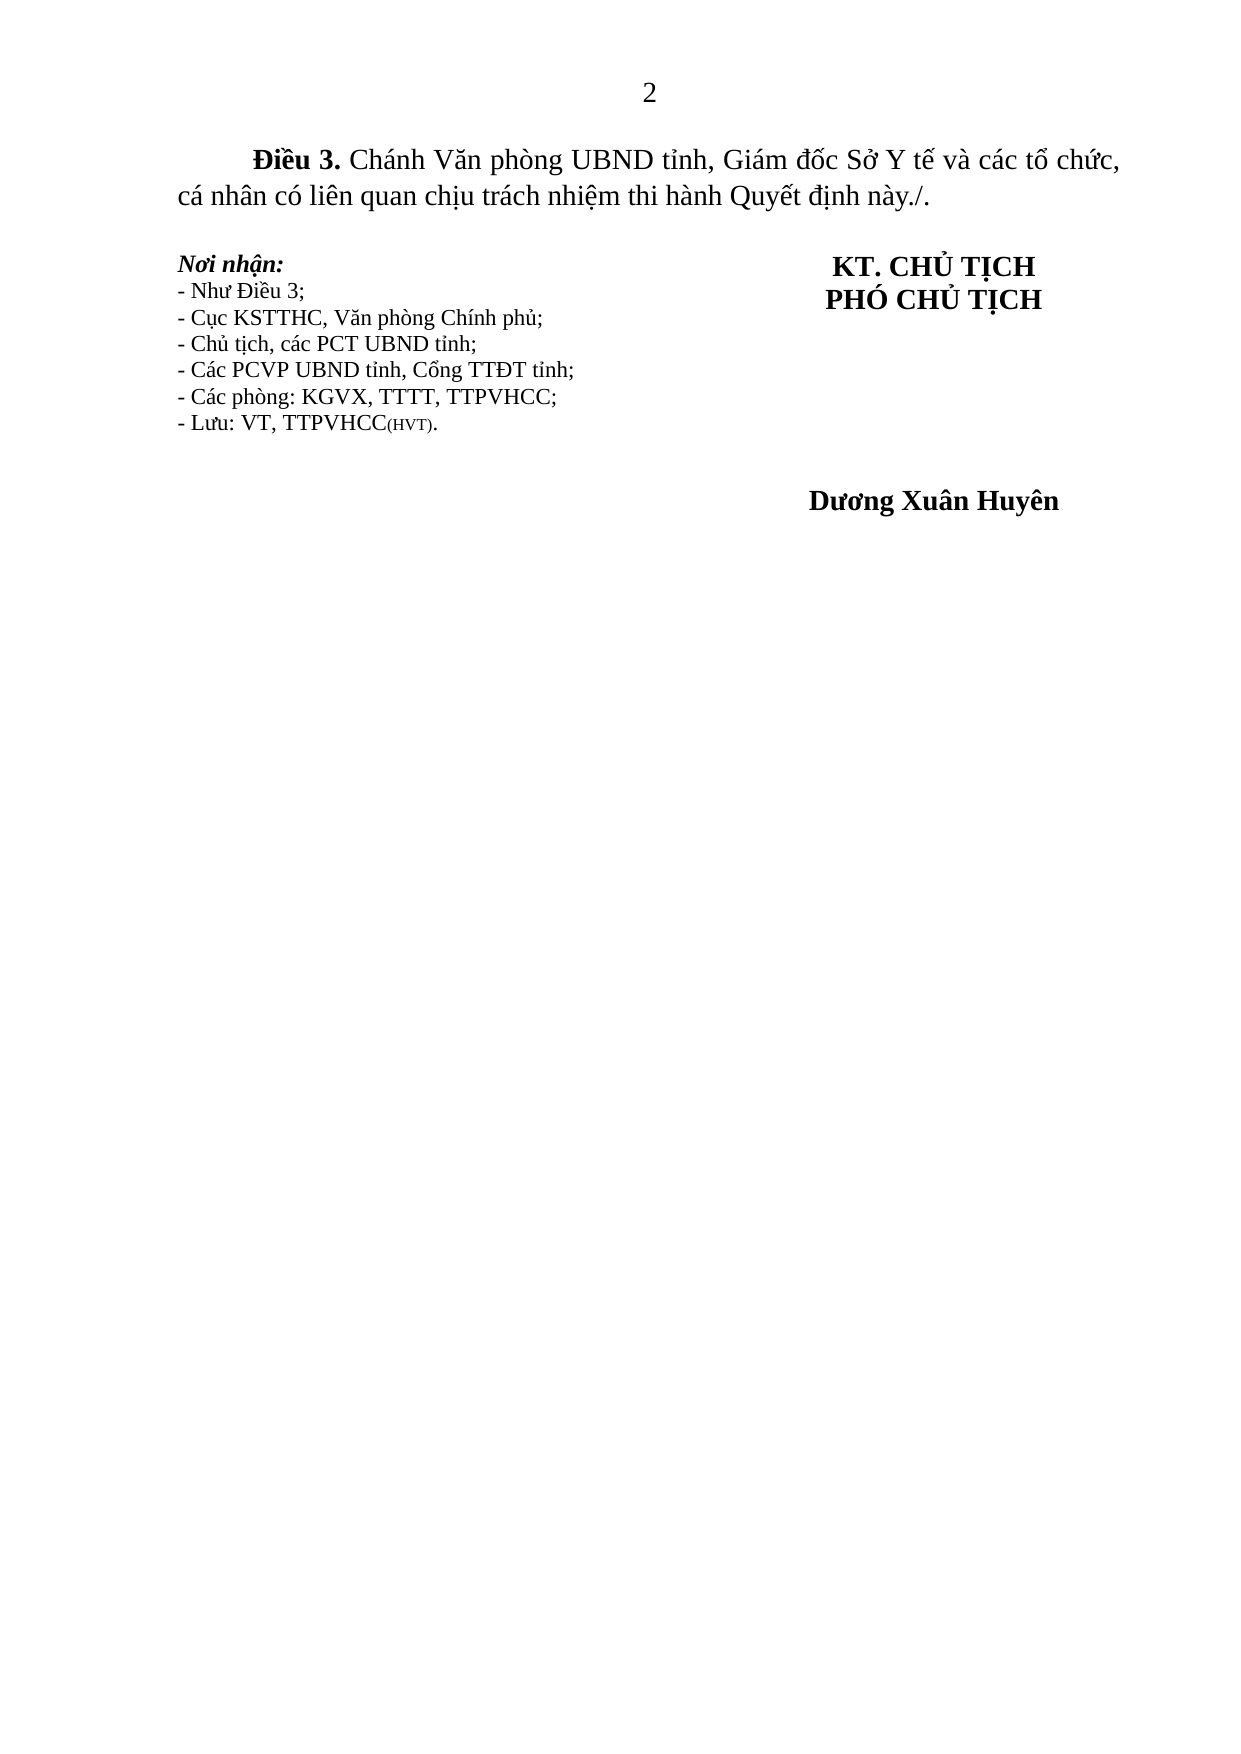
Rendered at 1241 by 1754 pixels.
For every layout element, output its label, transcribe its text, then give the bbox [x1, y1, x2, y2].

text Điều 3. Chánh Văn phòng UBND tỉnh, Giám đốc Sở Y tế và các tổ chức, cá nhân có liên quan chịu trách nhiệm thi hành Quyết định này./. [177, 142, 1122, 212]
table_header Nơi nhận: - Như Điều 3; - Cục KSTTHC, Văn phòng Chính phủ; - Chủ tịch, các PCT UBND tỉnh; - Các PCVP UBND tỉnh, Cổng TTĐT tỉnh; - Các phòng: KGVX, TTTT, TTPVHCC; - Lưu: VT, TTPVHCC(HVT). [166, 249, 727, 517]
table_header KT. CHỦ TỊCH PHÓ CHỦ TỊCH Dương Xuân Huyên [727, 249, 1141, 517]
